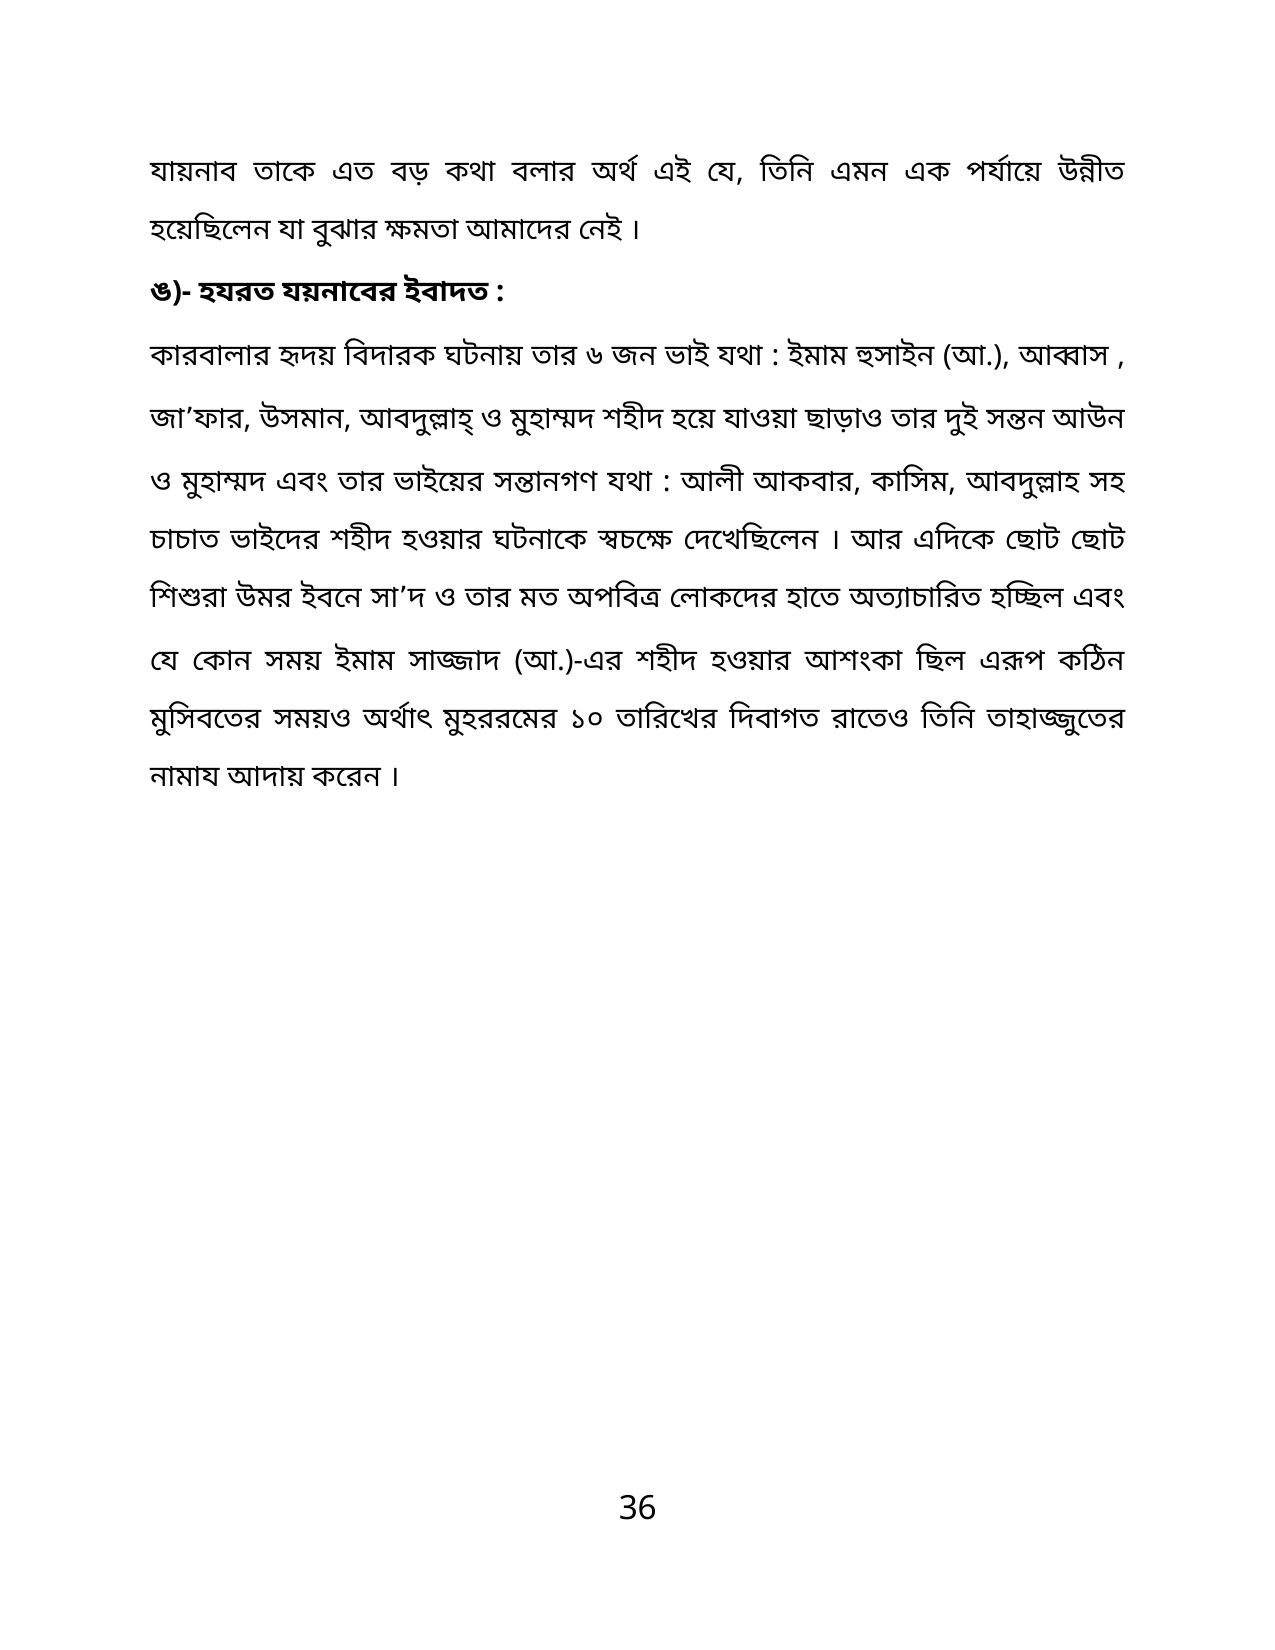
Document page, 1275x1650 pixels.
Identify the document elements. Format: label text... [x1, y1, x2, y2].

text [150, 150, 1125, 251]
text কারবালার হৃদয় বিদারক ঘটনায় তার ৬ জন ভাই যথা : ইমাম হুসাইন (আ.), আব্বাস , জা’ফার, উসমান, আবদুল্লাহ্ ও মুহাম্মদ শহীদ হয়ে যাওয়া ছাড়াও তার দুই সন্তন আউন ও মুহাম্মদ এবং তার ভাইয়ের সন্তানগণ যথা : আলী আকবার, কাসিম, আবদুল্লাহ সহ চাচাত ভাইদের শহীদ হওয়ার ঘটনাকে স্বচক্ষে দেখেছিলেন । আর এদিকে ছোট ছোট শিশুরা উমর ইবনে সা’দ ও তার মত অপবিত্র লোকদের হাতে অত্যাচারিত হচ্ছিল এবং যে কোন সময় ইমাম সাজ্জাদ (আ.)-এর শহীদ হওয়ার আশংকা ছিল এরূপ কঠিন মুসিবতের সময়ও অর্থাৎ মুহররমের ১০ তারিখের দিবাগত রাতেও তিনি তাহাজ্জুতের নামায আদায় করেন । [150, 335, 1125, 798]
text ঙ)- হযরত যয়নাবের ইবাদত : [150, 270, 1125, 313]
